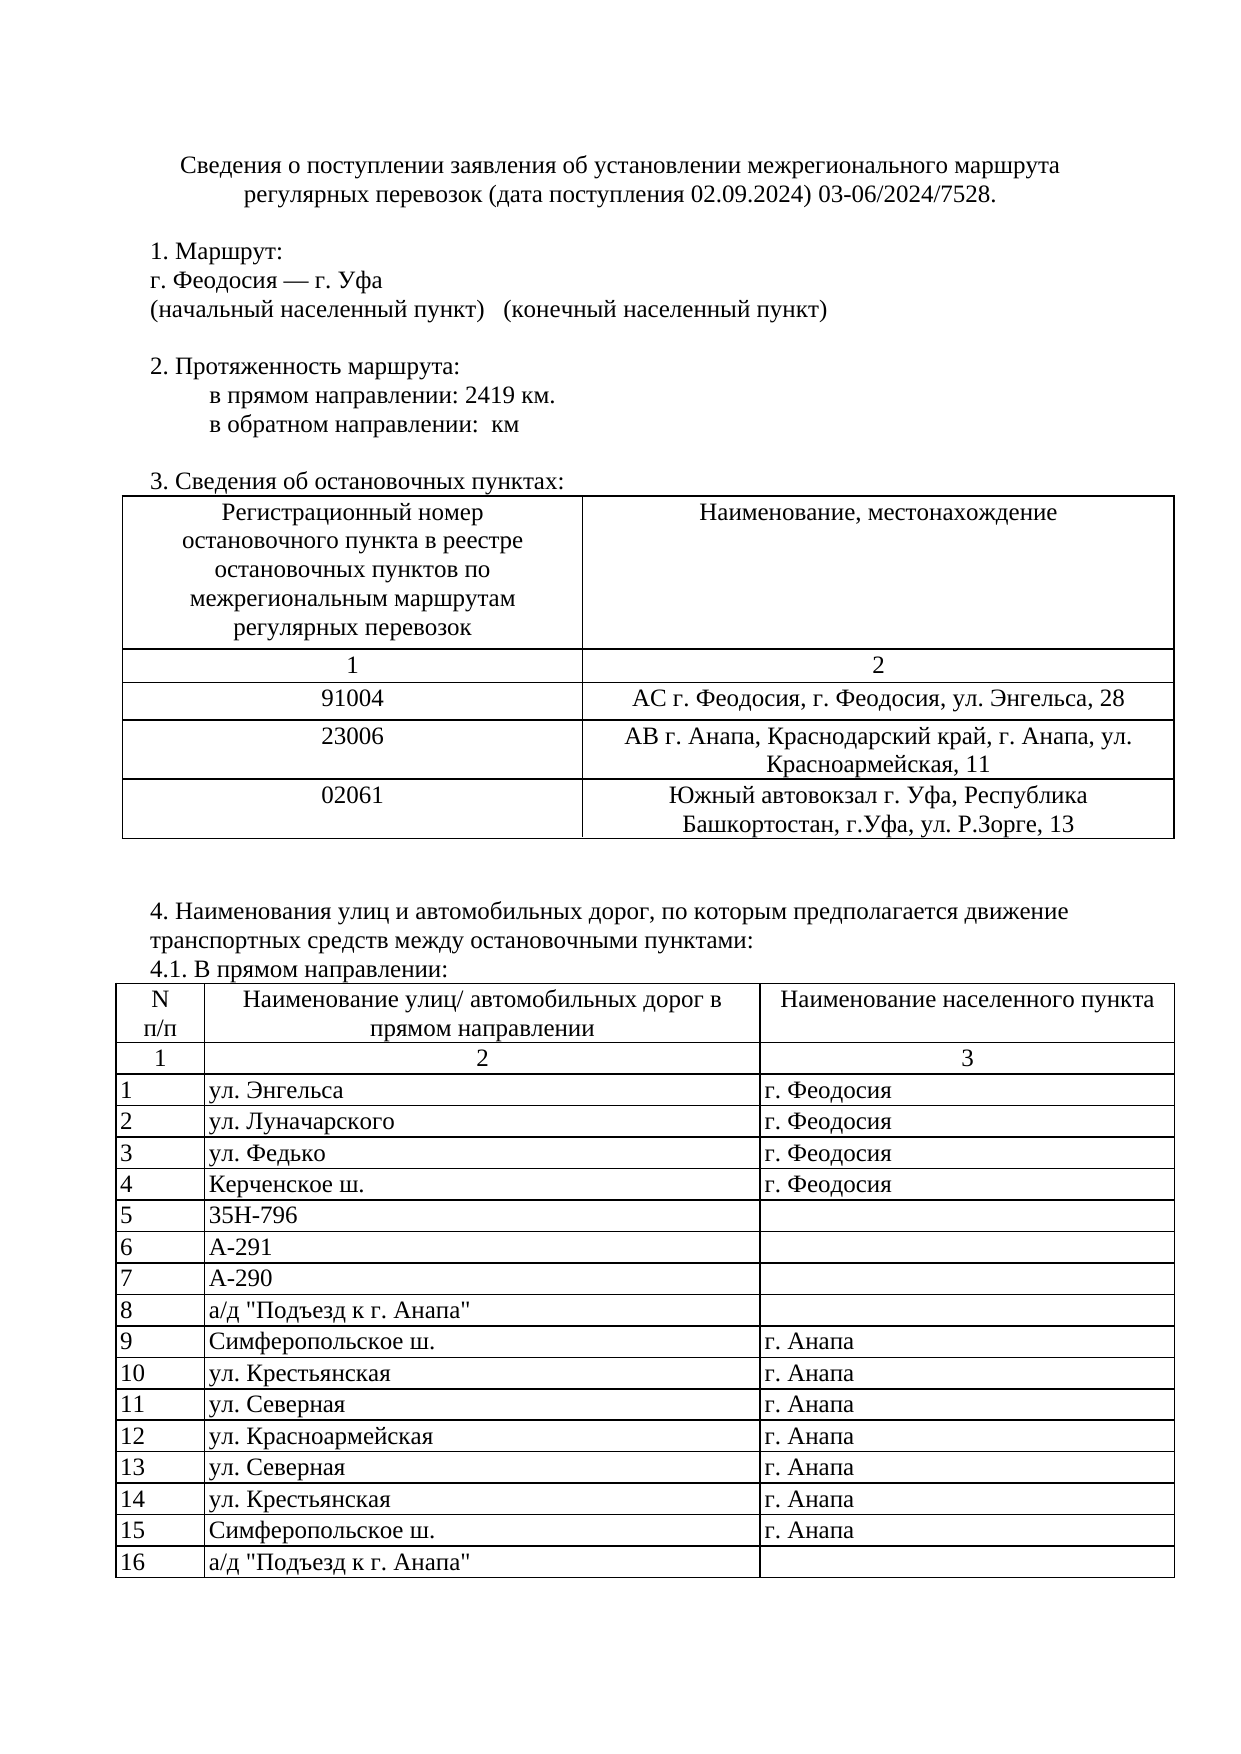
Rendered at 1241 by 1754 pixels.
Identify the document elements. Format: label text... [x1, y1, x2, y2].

table_cell 5 [117, 1201, 204, 1231]
table_cell 91004 [123, 683, 582, 719]
text (начальный населенный пункт) (конечный населенный пункт) [150, 294, 1090, 322]
text Сведения о поступлении заявления об установлении межрегионального маршрута регулярных перевозок (дата поступления 02.09.2024) 03-06/2024/7528. [150, 150, 1090, 207]
table_cell [761, 1232, 1174, 1262]
table_cell 3 [761, 1043, 1174, 1073]
table_cell г. Феодосия [761, 1169, 1174, 1199]
table_cell 8 [117, 1295, 204, 1325]
table_cell А-291 [205, 1232, 759, 1262]
text 4. Наименования улиц и автомобильных дорог, по которым предполагается движение транспортных средств между остановочными пунктами: [150, 896, 1090, 954]
table_cell 7 [117, 1264, 204, 1293]
table_cell АС г. Феодосия, г. Феодосия, ул. Энгельса, 28 [583, 683, 1173, 719]
table_cell 23006 [123, 721, 582, 778]
table_cell г. Анапа [761, 1358, 1174, 1388]
table_cell 4 [117, 1169, 204, 1199]
table_cell 15 [117, 1515, 204, 1545]
table_cell ул. Северная [205, 1390, 759, 1419]
text в обратном направлении: км [150, 409, 1090, 437]
table_cell [761, 1264, 1174, 1293]
table_cell А-290 [205, 1264, 759, 1293]
text 2. Протяженность маршрута: [150, 351, 1090, 380]
table_cell Симферопольское ш. [205, 1515, 759, 1545]
table_cell г. Анапа [761, 1327, 1174, 1356]
text 4.1. В прямом направлении: [150, 954, 1090, 983]
table_cell г. Анапа [761, 1421, 1174, 1451]
table_cell 02061 [123, 780, 582, 837]
table_cell г. Анапа [761, 1452, 1174, 1482]
table_cell 3 [117, 1138, 204, 1168]
table_cell 35Н-796 [205, 1201, 759, 1231]
table_cell г. Феодосия [761, 1138, 1174, 1168]
table_cell [761, 1295, 1174, 1325]
table_cell 1 [117, 1043, 204, 1073]
table_cell а/д "Подъезд к г. Анапа" [205, 1295, 759, 1325]
table_header Наименование, местонахождение [583, 497, 1173, 648]
table_header Наименование населенного пункта [761, 984, 1174, 1042]
table_cell 2 [583, 650, 1173, 681]
table_cell ул. Федько [205, 1138, 759, 1168]
table_cell а/д "Подъезд к г. Анапа" [205, 1547, 759, 1577]
table_cell 16 [117, 1547, 204, 1577]
table_header Наименование улиц/ автомобильных дорог в прямом направлении [205, 984, 759, 1042]
text 3. Сведения об остановочных пунктах: [150, 466, 1090, 495]
text г. Феодосия — г. Уфа [150, 265, 1090, 294]
table_cell ул. Энгельса [205, 1075, 759, 1105]
table_cell 1 [117, 1075, 204, 1105]
table_cell г. Феодосия [761, 1106, 1174, 1136]
text в прямом направлении: 2419 км. [150, 380, 1090, 409]
table_cell 1 [123, 650, 582, 681]
table_cell ул. Луначарского [205, 1106, 759, 1136]
table_cell 6 [117, 1232, 204, 1262]
table_cell Керченское ш. [205, 1169, 759, 1199]
table_cell 2 [117, 1106, 204, 1136]
table_cell г. Феодосия [761, 1075, 1174, 1105]
table_cell 14 [117, 1484, 204, 1514]
table_cell 9 [117, 1327, 204, 1356]
table_cell ул. Крестьянская [205, 1484, 759, 1514]
table_header N п/п [117, 984, 204, 1042]
table_cell [761, 1201, 1174, 1231]
table_cell г. Анапа [761, 1390, 1174, 1419]
table_cell 12 [117, 1421, 204, 1451]
table_cell ул. Крестьянская [205, 1358, 759, 1388]
table_cell 10 [117, 1358, 204, 1388]
table_cell ул. Красноармейская [205, 1421, 759, 1451]
table_cell г. Анапа [761, 1515, 1174, 1545]
table_cell 11 [117, 1390, 204, 1419]
table_cell 13 [117, 1452, 204, 1482]
table_cell Южный автовокзал г. Уфа, Республика Башкортостан, г.Уфа, ул. Р.Зорге, 13 [583, 780, 1173, 837]
table_cell Симферопольское ш. [205, 1327, 759, 1356]
table_cell 2 [205, 1043, 759, 1073]
table_header Регистрационный номер остановочного пункта в реестре остановочных пунктов по межрегиональным маршрутам регулярных перевозок [123, 497, 582, 648]
table_cell г. Анапа [761, 1484, 1174, 1514]
table_cell ул. Северная [205, 1452, 759, 1482]
table_cell [761, 1547, 1174, 1577]
table_cell АВ г. Анапа, Краснодарский край, г. Анапа, ул. Красноармейская, 11 [583, 721, 1173, 778]
text 1. Маршрут: [150, 236, 1090, 265]
